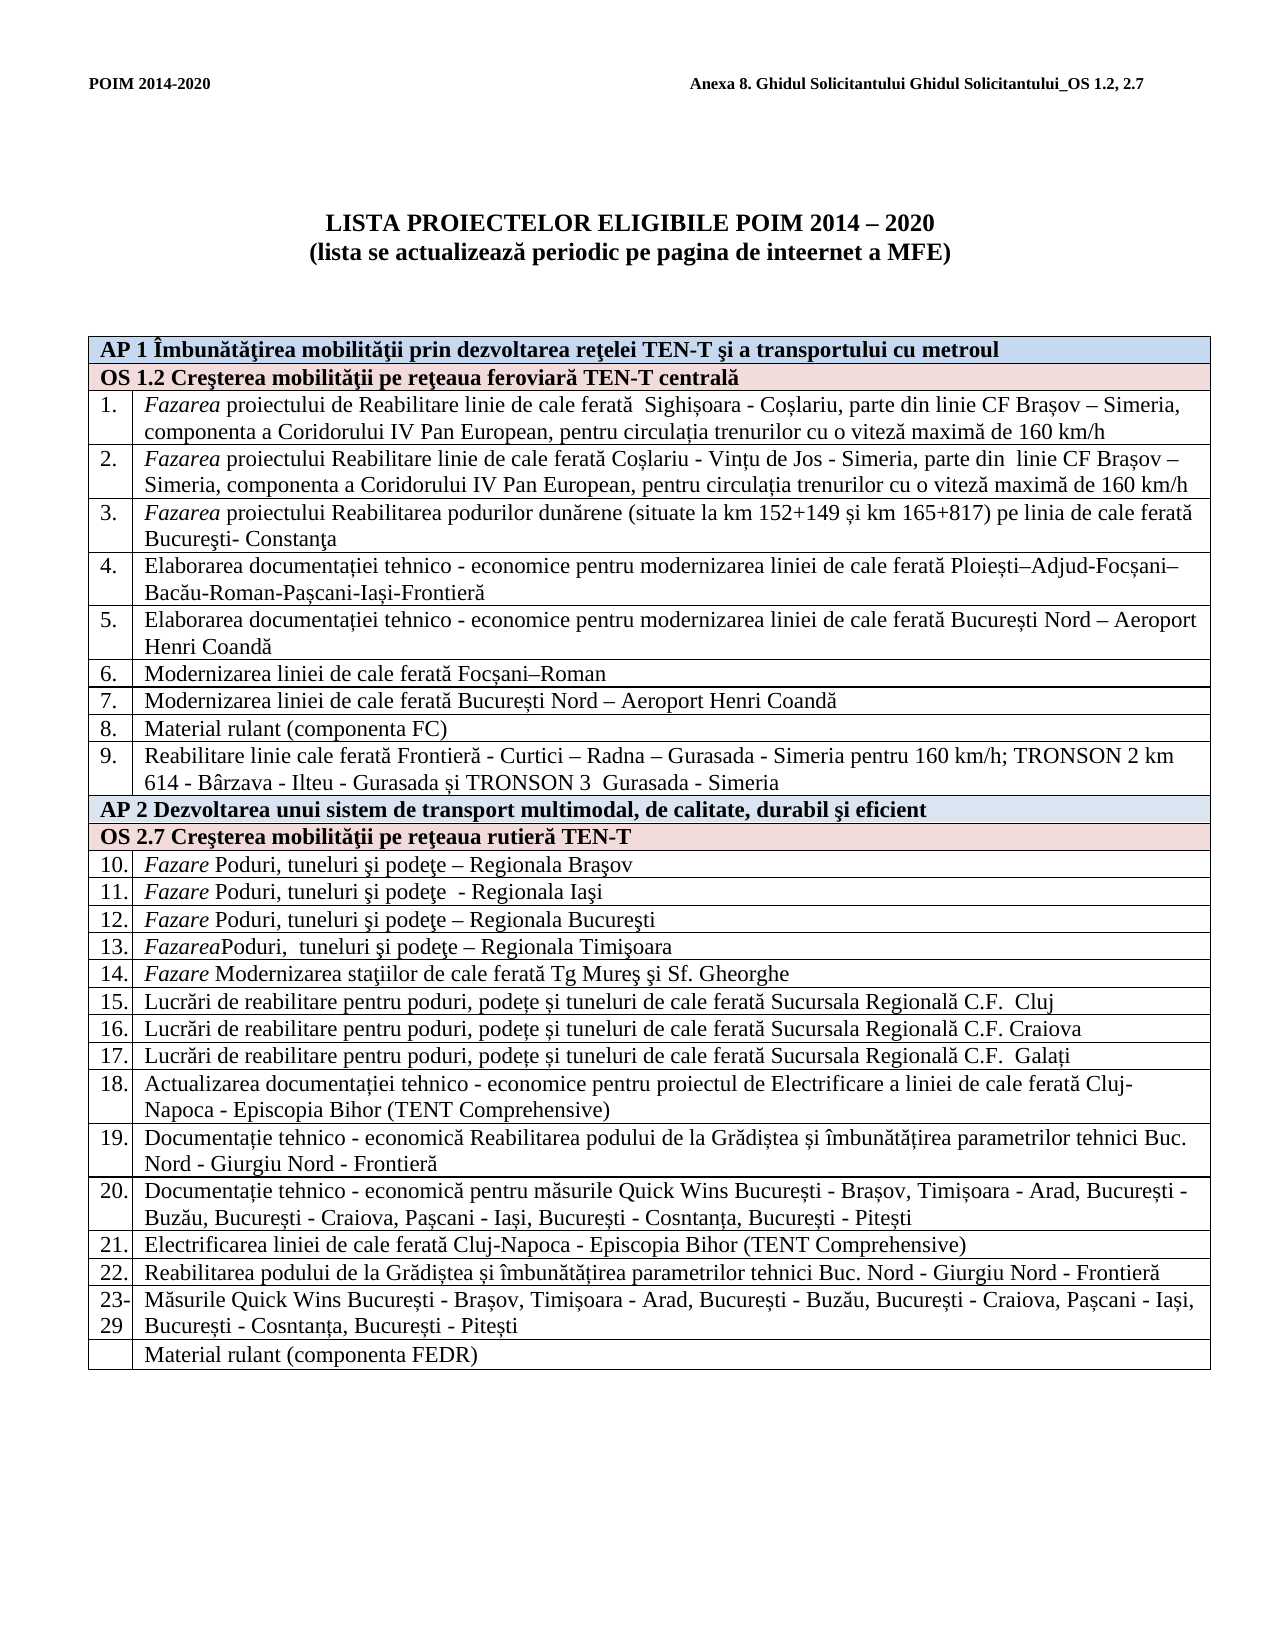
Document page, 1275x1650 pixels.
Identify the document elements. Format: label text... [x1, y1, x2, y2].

text (lista se actualizează periodic pe pagina de inteernet a MFE) [89, 237, 1172, 266]
table_cell [89, 499, 132, 552]
table_cell AP 2 Dezvoltarea unui sistem de transport multimodal, de calitate, durabil şi eficient [89, 796, 1210, 822]
table_cell Modernizarea liniei de cale ferată Focșani–Roman [133, 660, 1210, 686]
table_cell Documentație tehnico - economică Reabilitarea podului de la Grădiștea și îmbunătățirea parametrilor tehnici Buc. Nord - Giurgiu Nord - Frontieră [133, 1124, 1210, 1176]
table_cell Fazare Poduri, tuneluri şi podeţe – Regionala Bucureşti [133, 906, 1210, 932]
table_cell Măsurile Quick Wins București - Brașov, Timișoara - Arad, București - Buzău, București - Craiova, Pașcani - Iași, București - Cosntanța, București - Pitești [133, 1286, 1210, 1339]
table_cell Fazare Modernizarea staţiilor de cale ferată Tg Mureş şi Sf. Gheorghe [133, 960, 1210, 987]
table_header AP 1 Îmbunătăţirea mobilităţii prin dezvoltarea reţelei TEN-T şi a transportului cu metroul [89, 337, 1210, 363]
table_cell [89, 1015, 132, 1042]
table_cell 23-29 [89, 1286, 132, 1339]
table_cell [89, 988, 132, 1014]
table_cell Material rulant (componenta FEDR) [133, 1340, 1210, 1368]
table_cell [89, 1340, 132, 1368]
table_cell Reabilitare linie cale ferată Frontieră - Curtici – Radna – Gurasada - Simeria pentru 160 km/h; TRONSON 2 km 614 - Bârzava - Ilteu - Gurasada și TRONSON 3 Gurasada - Simeria [133, 742, 1210, 795]
table_cell [89, 933, 132, 959]
table_cell [89, 553, 132, 605]
table_cell Fazarea proiectului de Reabilitare linie de cale ferată Sighișoara - Coșlariu, parte din linie CF Brașov – Simeria, componenta a Coridorului IV Pan European, pentru circulația trenurilor cu o viteză maximă de 160 km/h [133, 391, 1210, 444]
table_cell OS 2.7 Creşterea mobilităţii pe reţeaua rutieră TEN-T [89, 824, 1210, 850]
table_cell Fazare Poduri, tuneluri şi podeţe – Regionala Braşov [133, 851, 1210, 877]
table_cell [89, 660, 132, 686]
table_cell Material rulant (componenta FC) [133, 715, 1210, 741]
table_cell [89, 1259, 132, 1285]
table_cell [89, 1070, 132, 1123]
table_cell [89, 878, 132, 904]
table_cell [89, 960, 132, 987]
table_cell Fazarea proiectului Reabilitare linie de cale ferată Coșlariu - Vințu de Jos - Simeria, parte din linie CF Brașov – Simeria, componenta a Coridorului IV Pan European, pentru circulația trenurilor cu o viteză maximă de 160 km/h [133, 445, 1210, 498]
table_cell Reabilitarea podului de la Grădiștea și îmbunătățirea parametrilor tehnici Buc. Nord - Giurgiu Nord - Frontieră [133, 1259, 1210, 1285]
table_cell [89, 742, 132, 795]
table_cell [89, 1124, 132, 1176]
table_cell FazareaPoduri, tuneluri şi podeţe – Regionala Timişoara [133, 933, 1210, 959]
table_cell [89, 906, 132, 932]
text LISTA PROIECTELOR ELIGIBILE POIM 2014 – 2020 [89, 208, 1172, 237]
table_cell Lucrări de reabilitare pentru poduri, podețe și tuneluri de cale ferată Sucursala Regională C.F. Cluj [133, 988, 1210, 1014]
table_cell Documentație tehnico - economică pentru măsurile Quick Wins București - Brașov, Timișoara - Arad, București - Buzău, București - Craiova, Pașcani - Iași, București - Cosntanța, București - Pitești [133, 1178, 1210, 1230]
table_cell [89, 391, 132, 444]
table_cell [89, 851, 132, 877]
table_cell OS 1.2 Creşterea mobilităţii pe reţeaua feroviară TEN-T centrală [89, 364, 1210, 390]
table_cell Electrificarea liniei de cale ferată Cluj-Napoca - Episcopia Bihor (TENT Comprehensive) [133, 1231, 1210, 1258]
table_cell [89, 1043, 132, 1069]
table_cell Actualizarea documentației tehnico - economice pentru proiectul de Electrificare a liniei de cale ferată Cluj-Napoca - Episcopia Bihor (TENT Comprehensive) [133, 1070, 1210, 1123]
table_cell Elaborarea documentației tehnico - economice pentru modernizarea liniei de cale ferată Ploiești–Adjud-Focșani–Bacău-Roman-Pașcani-Iași-Frontieră [133, 553, 1210, 605]
table_cell Lucrări de reabilitare pentru poduri, podețe și tuneluri de cale ferată Sucursala Regională C.F. Galați [133, 1043, 1210, 1069]
table_cell [89, 445, 132, 498]
table_cell [89, 1178, 132, 1230]
table_cell [89, 688, 132, 714]
table_cell Lucrări de reabilitare pentru poduri, podețe și tuneluri de cale ferată Sucursala Regională C.F. Craiova [133, 1015, 1210, 1042]
table_cell Fazare Poduri, tuneluri şi podeţe - Regionala Iaşi [133, 878, 1210, 904]
table_cell [89, 1231, 132, 1258]
table_cell Elaborarea documentației tehnico - economice pentru modernizarea liniei de cale ferată București Nord – Aeroport Henri Coandă [133, 606, 1210, 659]
table_cell [89, 715, 132, 741]
table_cell Modernizarea liniei de cale ferată București Nord – Aeroport Henri Coandă [133, 688, 1210, 714]
table_cell Fazarea proiectului Reabilitarea podurilor dunărene (situate la km 152+149 și km 165+817) pe linia de cale ferată Bucureşti- Constanţa [133, 499, 1210, 552]
table_cell [89, 606, 132, 659]
